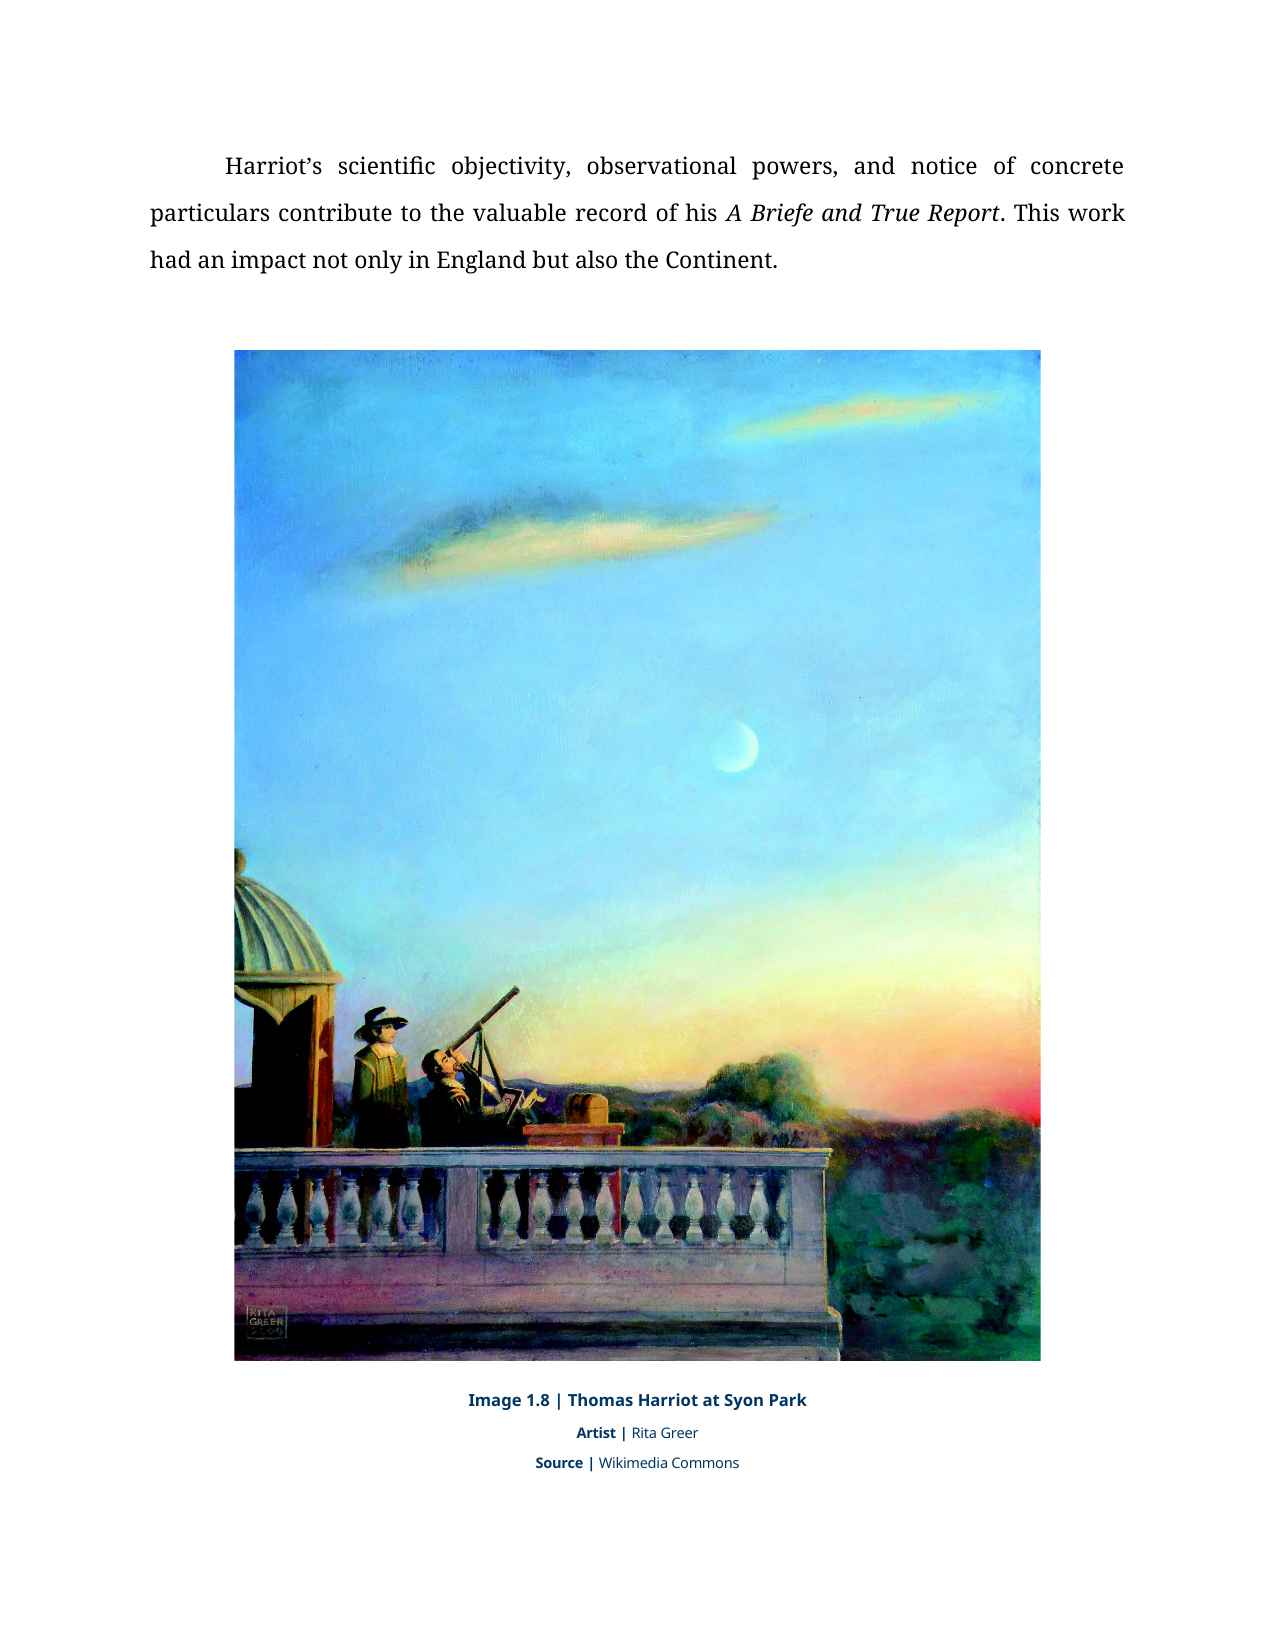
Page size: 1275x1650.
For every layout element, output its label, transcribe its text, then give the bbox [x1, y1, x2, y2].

text Source | Wikimedia Commons [150, 1452, 1125, 1472]
picture [234, 350, 1041, 1361]
text Harriot’s scientific objectivity, observational powers, and notice of concrete particulars contribute to the valuable record of his A Briefe and True Report. This work had an impact not only in England but also the Continent. [150, 150, 1125, 275]
text Artist | Rita Greer [150, 1423, 1125, 1442]
text Image 1.8 | Thomas Harriot at Syon Park [150, 1388, 1125, 1411]
